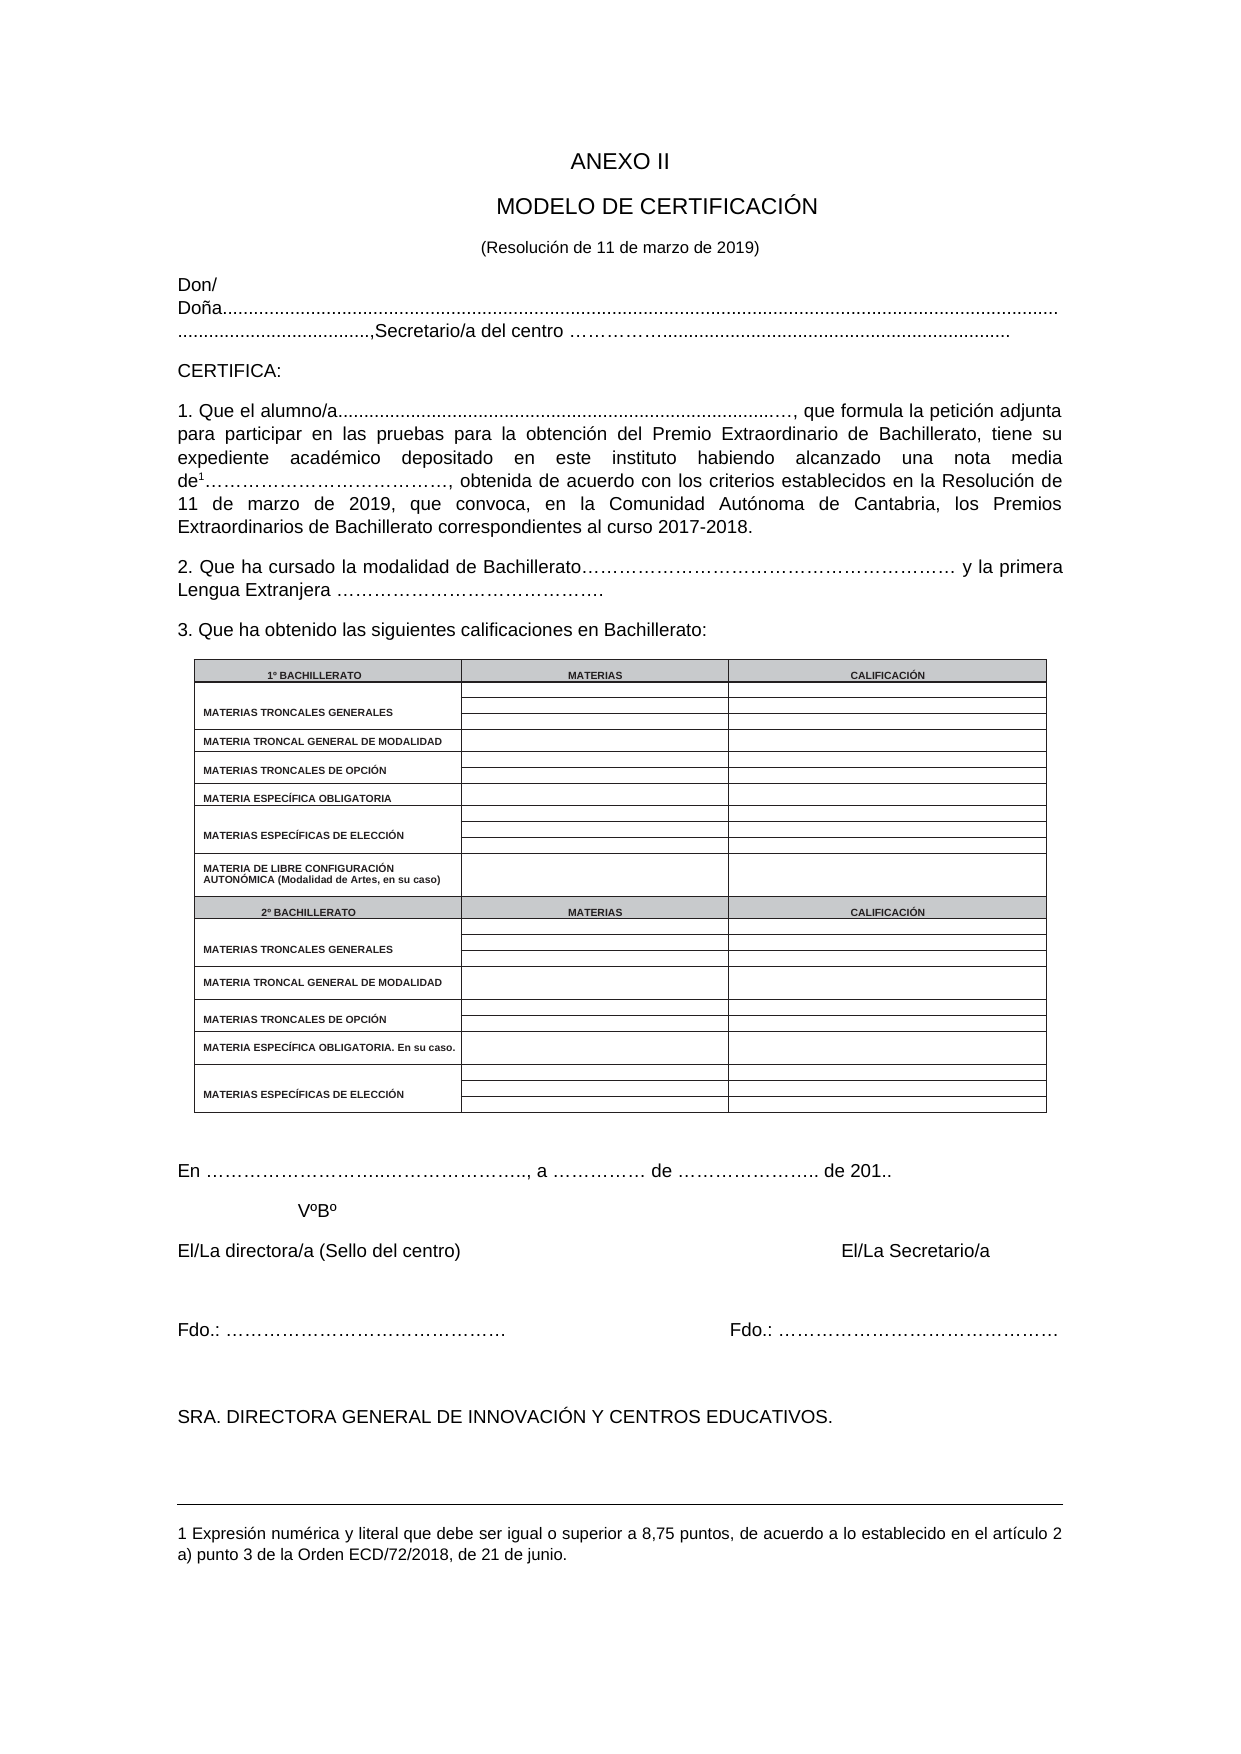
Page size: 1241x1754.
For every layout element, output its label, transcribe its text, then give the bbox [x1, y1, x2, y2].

table_cell [462, 1097, 728, 1112]
table_cell MATERIA TRONCAL GENERAL DE MODALIDAD [195, 967, 461, 999]
table_cell [729, 1065, 1046, 1080]
table_cell [462, 951, 728, 966]
text MODELO DE CERTIFICACIÓN [177, 193, 1063, 219]
table_cell MATERIAS TRONCALES GENERALES [195, 919, 461, 966]
table_cell MATERIAS TRONCALES GENERALES [195, 683, 461, 729]
table_cell [462, 1032, 728, 1064]
text VºBº [251, 1199, 1063, 1221]
table_cell [462, 683, 728, 697]
text Fdo.: ……………………………………… Fdo.: ……………………………………… [177, 1319, 1063, 1341]
text CERTIFICA: [177, 360, 1063, 382]
table_cell [729, 854, 1046, 896]
table_cell [462, 698, 728, 713]
table_cell [729, 683, 1046, 697]
table_cell [462, 1065, 728, 1080]
table_cell MATERIA ESPECÍFICA OBLIGATORIA. En su caso. [195, 1032, 461, 1064]
table_cell [729, 730, 1046, 751]
table_header 1º BACHILLERATO [195, 660, 461, 681]
table_cell [462, 822, 728, 837]
table_cell [729, 822, 1046, 837]
table_cell MATERIA ESPECÍFICA OBLIGATORIA [195, 784, 461, 805]
table_cell [729, 752, 1046, 767]
table_cell [462, 967, 728, 999]
table_cell [729, 1081, 1046, 1096]
table_cell [729, 784, 1046, 805]
table_cell [462, 1000, 728, 1015]
table_cell [729, 768, 1046, 782]
table_cell MATERIAS TRONCALES DE OPCIÓN [195, 752, 461, 782]
table_cell CALIFICACIÓN [729, 897, 1046, 918]
table_cell [729, 1097, 1046, 1112]
text ANEXO II [177, 148, 1063, 174]
table_cell [729, 806, 1046, 821]
text En ………………………..………………….., a …………… de ………………….. de 201.. [177, 1159, 1063, 1181]
table_cell [729, 1032, 1046, 1064]
table_cell [462, 714, 728, 729]
table_cell MATERIAS [462, 897, 728, 918]
table_cell [729, 838, 1046, 852]
text 1 Expresión numérica y literal que debe ser igual o superior a 8,75 puntos, de acuerdo a lo establecido en el artículo 2 a) punto 3 de la Orden ECD/72/2018, de 21 de junio. [177, 1524, 1063, 1564]
table_cell [729, 967, 1046, 999]
text 2. Que ha cursado la modalidad de Bachillerato…………………………………………………… y la primera Lengua Extranjera ……………………………………. [177, 556, 1063, 601]
table_cell [729, 714, 1046, 729]
text 1. Que el alumno/a....................................................................................…, que formula la petición adjunta para participar en las pruebas para la obtención del Premio Extraordinario de Bachillerato, tiene su expediente académico depositado en este instituto habiendo alcanzado una nota media de1…………………………………, obtenida de acuerdo con los criterios establecidos en la Resolución de 11 de marzo de 2019, que convoca, en la Comunidad Autónoma de Cantabria, los Premios Extraordinarios de Bachillerato correspondientes al curso 2017-2018. [177, 400, 1063, 538]
table_cell MATERIA TRONCAL GENERAL DE MODALIDAD [195, 730, 461, 751]
table_cell MATERIAS ESPECÍFICAS DE ELECCIÓN [195, 1065, 461, 1112]
table_cell MATERIA DE LIBRE CONFIGURACIÓN AUTONÓMICA (Modalidad de Artes, en su caso) [195, 854, 461, 896]
table_cell [462, 935, 728, 950]
text Don/Doña......................................................................................................................................................................................................,Secretario/a del centro ……………................................................................... [177, 274, 1063, 342]
table_cell [462, 1016, 728, 1031]
table_cell [729, 951, 1046, 966]
table_cell [462, 854, 728, 896]
text SRA. DIRECTORA GENERAL DE INNOVACIÓN Y CENTROS EDUCATIVOS. [177, 1406, 1063, 1427]
table_cell [729, 1016, 1046, 1031]
table_cell [462, 730, 728, 751]
table_cell [462, 768, 728, 782]
table_cell MATERIAS TRONCALES DE OPCIÓN [195, 1000, 461, 1031]
table_header CALIFICACIÓN [729, 660, 1046, 681]
text El/La directora/a (Sello del centro) El/La Secretario/a [177, 1239, 1063, 1261]
table_cell 2º BACHILLERATO [195, 897, 461, 918]
table_cell [462, 784, 728, 805]
table_cell [462, 919, 728, 934]
table_cell [729, 1000, 1046, 1015]
table_cell [729, 935, 1046, 950]
text (Resolución de 11 de marzo de 2019) [177, 238, 1063, 257]
table_cell [462, 1081, 728, 1096]
table_cell [729, 919, 1046, 934]
text 3. Que ha obtenido las siguientes calificaciones en Bachillerato: [177, 619, 1063, 641]
table_cell [462, 752, 728, 767]
table_cell MATERIAS ESPECÍFICAS DE ELECCIÓN [195, 806, 461, 852]
table_cell [462, 838, 728, 852]
table_header MATERIAS [462, 660, 728, 681]
table_cell [462, 806, 728, 821]
table_cell [729, 698, 1046, 713]
